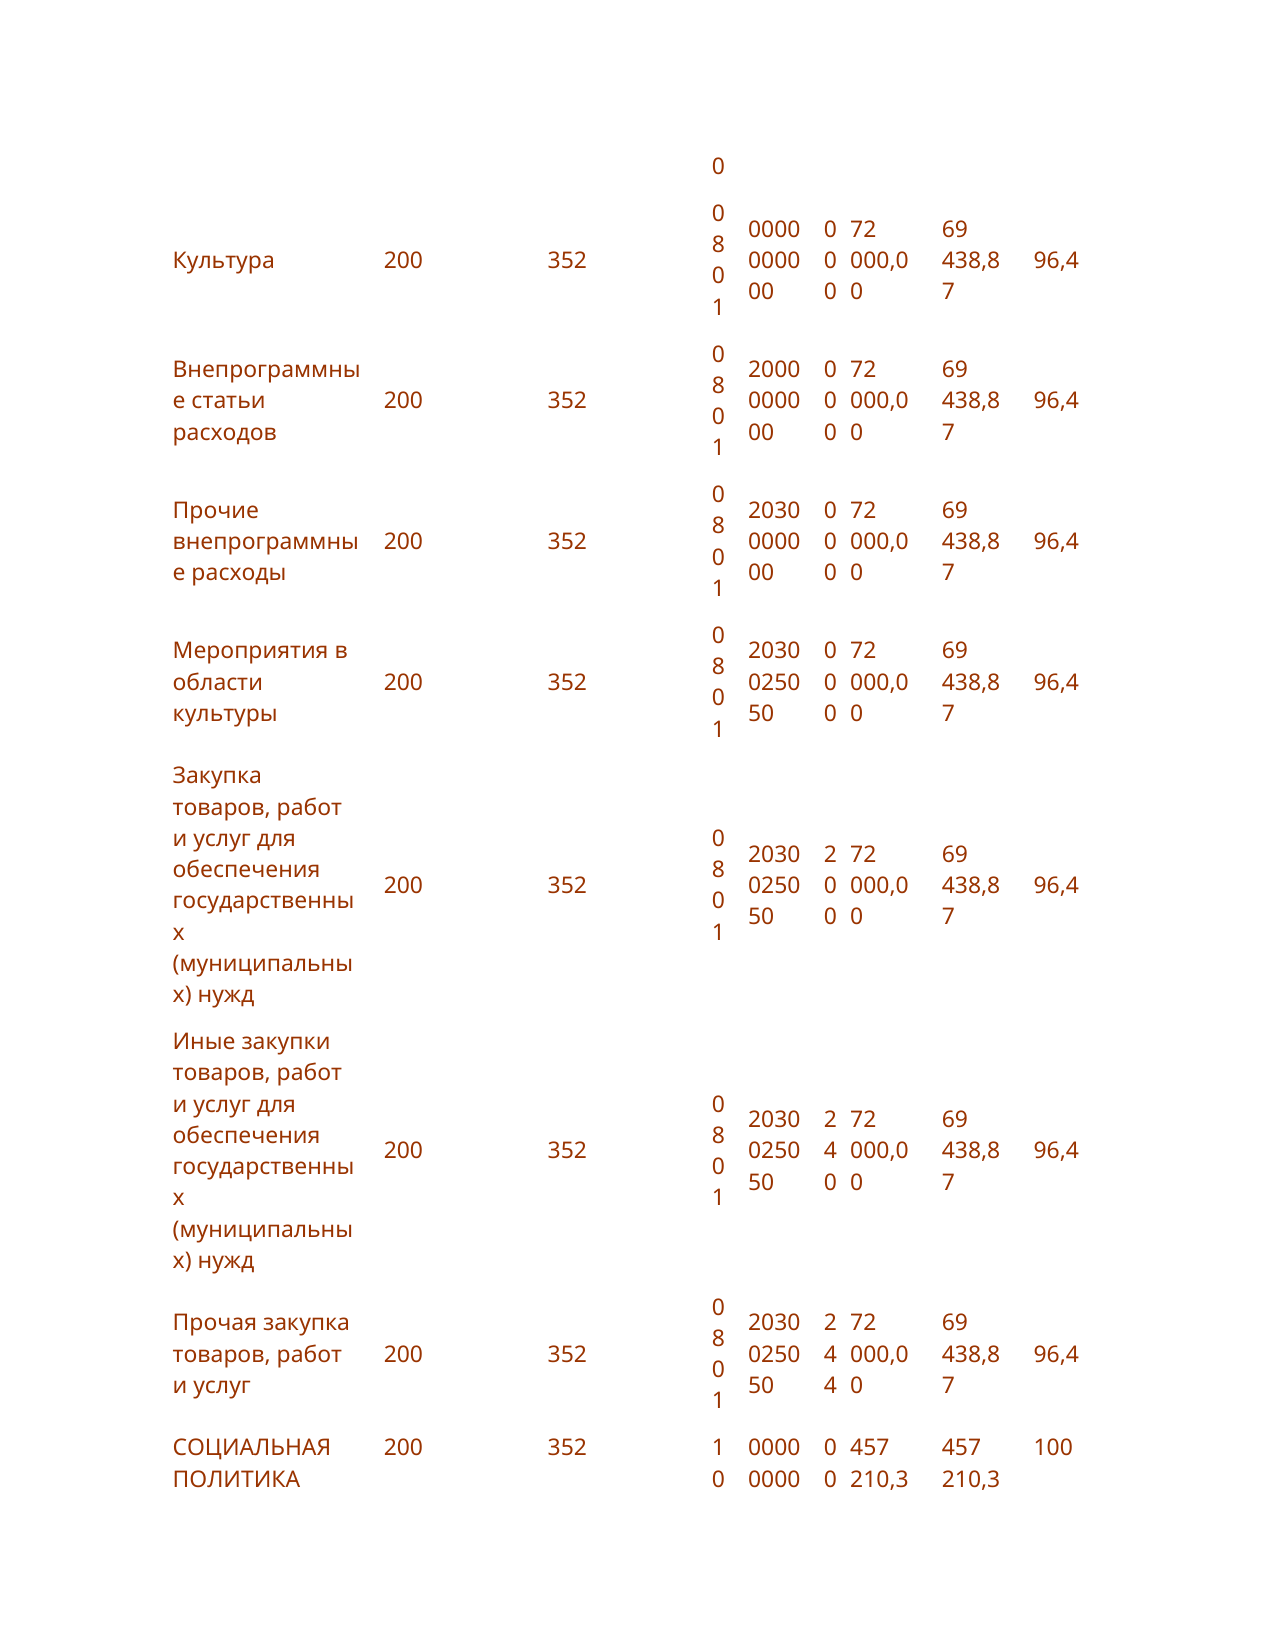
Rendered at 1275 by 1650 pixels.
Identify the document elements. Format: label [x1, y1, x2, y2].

table_cell [150, 150, 1125, 1494]
